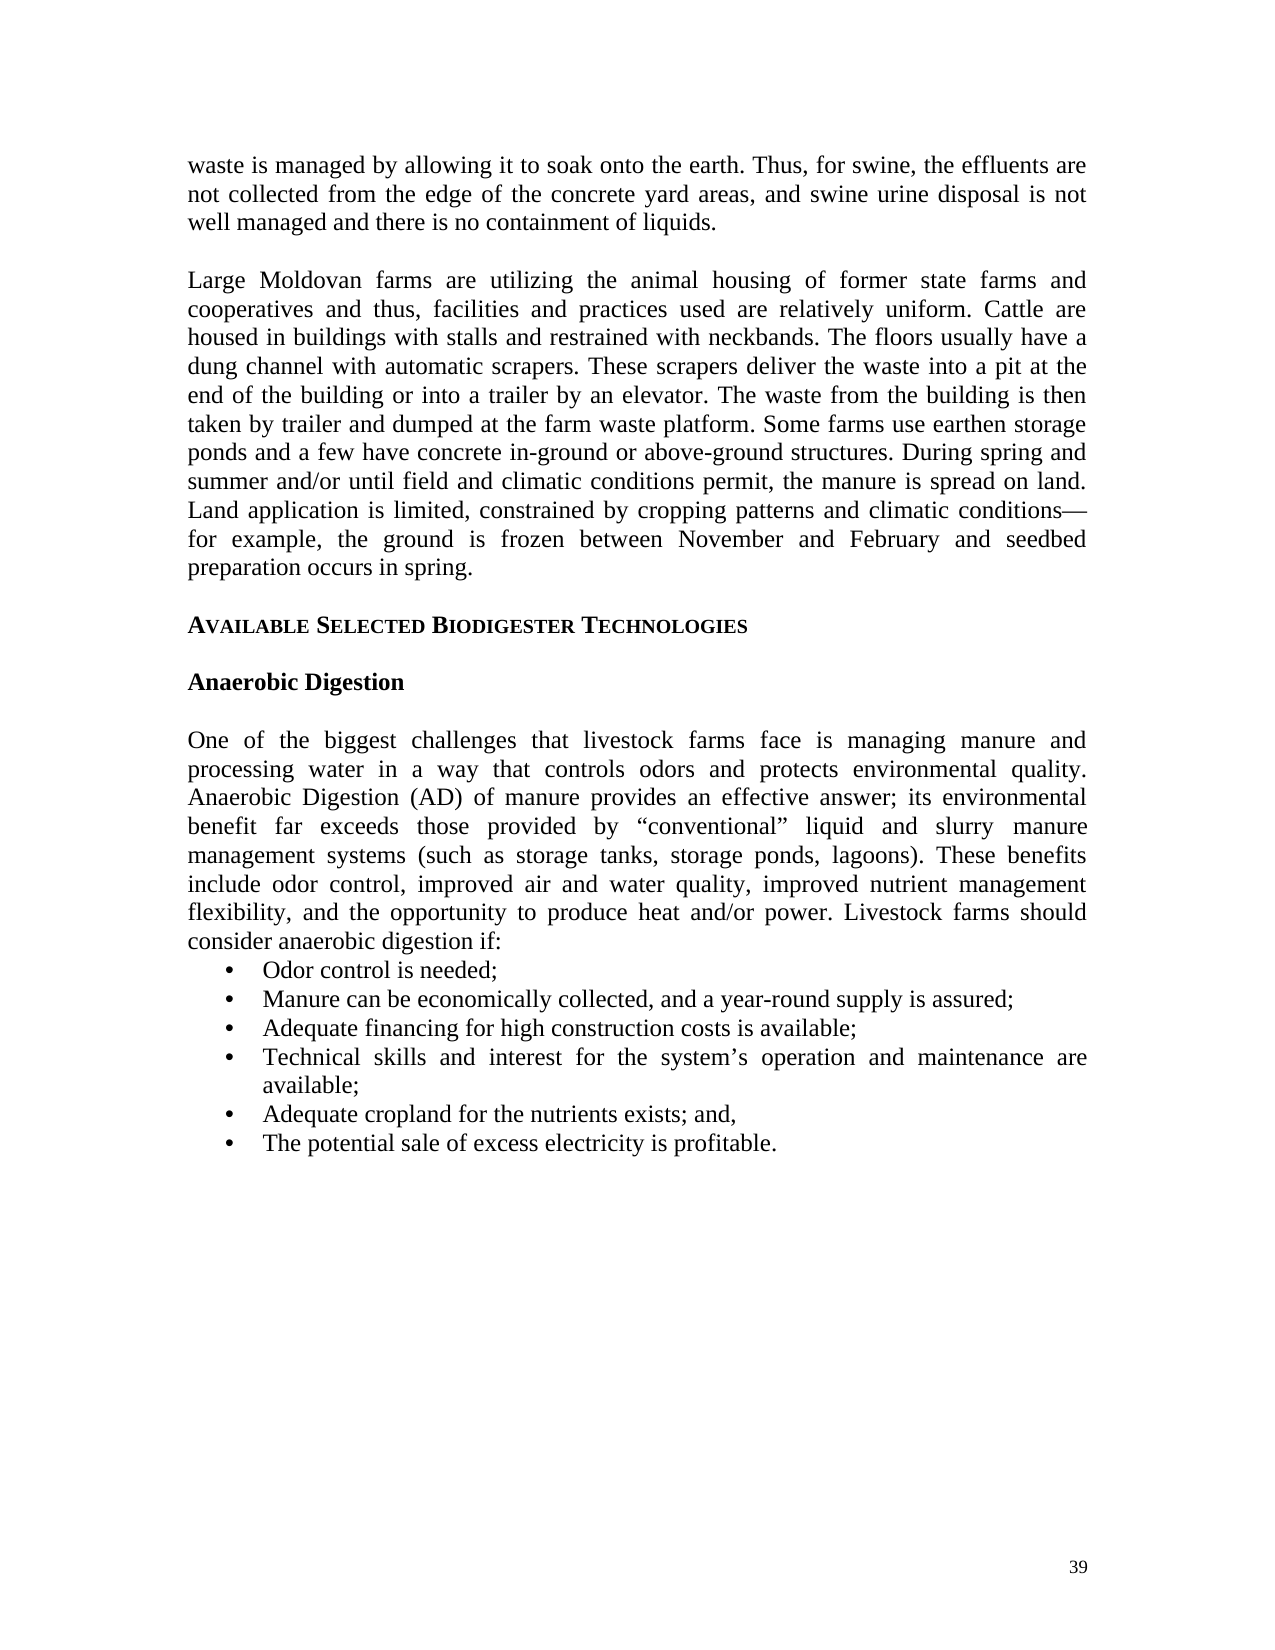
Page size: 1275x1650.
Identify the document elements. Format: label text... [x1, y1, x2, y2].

list Adequate cropland for the nutrients exists; and, [225, 1099, 1088, 1128]
list Technical skills and interest for the system’s operation and maintenance are available; [225, 1042, 1088, 1099]
list The potential sale of excess electricity is profitable. [225, 1128, 1088, 1157]
list Adequate financing for high construction costs is available; [225, 1013, 1088, 1042]
list Manure can be economically collected, and a year-round supply is assured; [225, 984, 1088, 1013]
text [187, 150, 1088, 236]
text Anaerobic Digestion [187, 667, 1088, 696]
text One of the biggest challenges that livestock farms face is managing manure and processing water in a way that controls odors and protects environmental quality. Anaerobic Digestion (AD) of manure provides an effective answer; its environmental benefit far exceeds those provided by “conventional” liquid and slurry manure management systems (such as storage tanks, storage ponds, lagoons). These benefits include odor control, improved air and water quality, improved nutrient management flexibility, and the opportunity to produce heat and/or power. Livestock farms should consider anaerobic digestion if: [187, 725, 1088, 955]
list Odor control is needed; [225, 955, 1088, 984]
text Large Moldovan farms are utilizing the animal housing of former state farms and cooperatives and thus, facilities and practices used are relatively uniform. Cattle are housed in buildings with stalls and restrained with neckbands. The floors usually have a dung channel with automatic scrapers. These scrapers deliver the waste into a pit at the end of the building or into a trailer by an elevator. The waste from the building is then taken by trailer and dumped at the farm waste platform. Some farms use earthen storage ponds and a few have concrete in-ground or above-ground structures. During spring and summer and/or until field and climatic conditions permit, the manure is spread on land. Land application is limited, constrained by cropping patterns and climatic conditions—for example, the ground is frozen between November and February and seedbed preparation occurs in spring. [187, 265, 1088, 581]
text Available Selected Biodigester Technologies [187, 610, 1088, 639]
